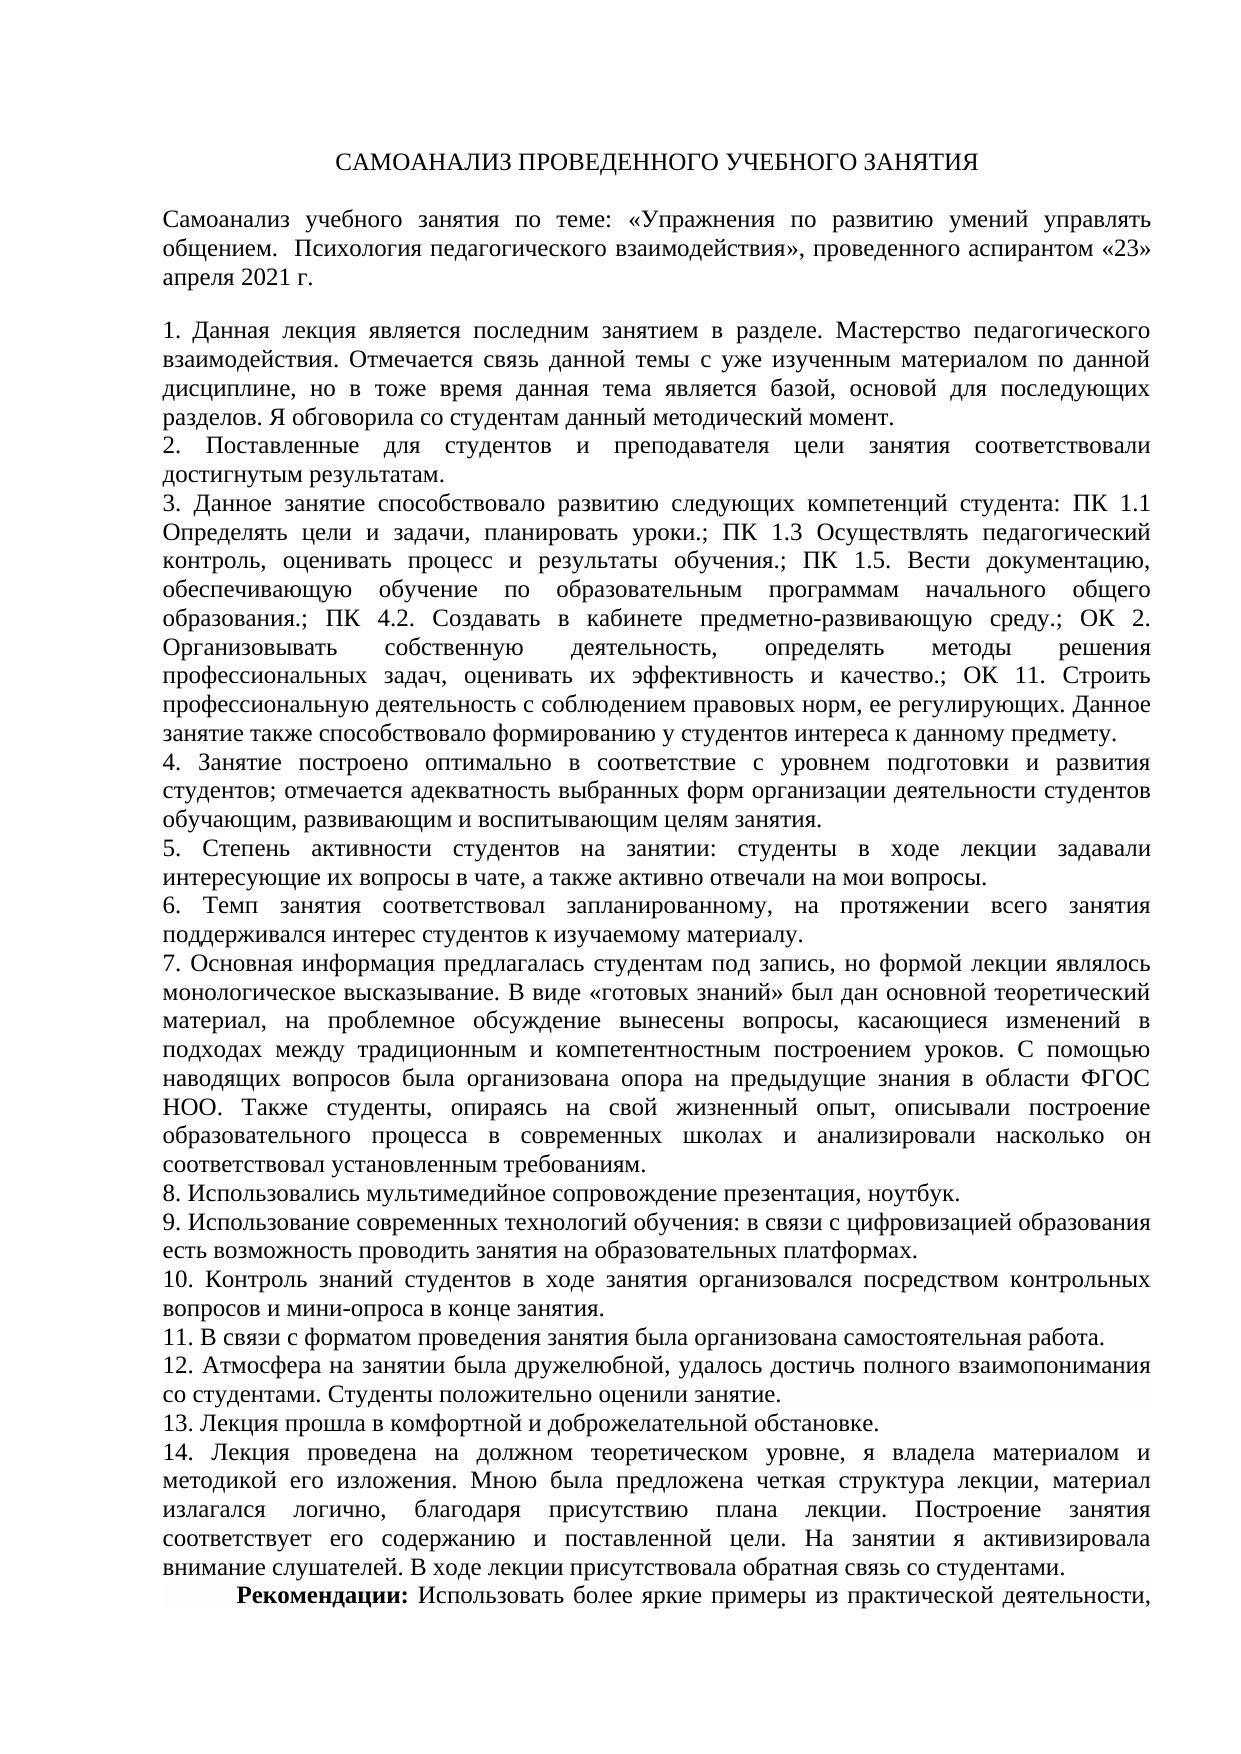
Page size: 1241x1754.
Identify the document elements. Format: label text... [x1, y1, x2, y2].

list Данная лекция является последним занятием в разделе. Мастерство педагогического взаимодействия. Отмечается связь данной темы с уже изученным материалом по данной дисциплине, но в тоже время данная тема является базой, основой для последующих разделов. Я обговорила со студентам данный методический момент. [162, 316, 1152, 431]
text 2. Поставленные для студентов и преподавателя цели занятия соответствовали достигнутым результатам. [162, 431, 1152, 488]
text 11. В связи с форматом проведения занятия была организована самостоятельная работа. [162, 1322, 1152, 1351]
text 6. Темп занятия соответствовал запланированному, на протяжении всего занятия поддерживался интерес студентов к изучаемому материалу. [162, 891, 1152, 948]
text 5. Степень активности студентов на занятии: студенты в ходе лекции задавали интересующие их вопросы в чате, а также активно отвечали на мои вопросы. [162, 833, 1152, 891]
text 4. Занятие построено оптимально в соответствие с уровнем подготовки и развития студентов; отмечается адекватность выбранных форм организации деятельности студентов обучающим, развивающим и воспитывающим целям занятия. [162, 747, 1152, 833]
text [162, 1581, 1152, 1609]
text 13. Лекция прошла в комфортной и доброжелательной обстановке. [162, 1408, 1152, 1437]
text 3. Данное занятие способствовало развитию следующих компетенций студента: ПК 1.1 Определять цели и задачи, планировать уроки.; ПК 1.3 Осуществлять педагогический контроль, оценивать процесс и результаты обучения.; ПК 1.5. Вести документацию, обеспечивающую обучение по образовательным программам начального общего образования.; ПК 4.2. Создавать в кабинете предметно-развивающую среду.; ОК 2. Организовывать собственную деятельность, определять методы решения профессиональных задач, оценивать их эффективность и качество.; ОК 11. Строить профессиональную деятельность с соблюдением правовых норм, ее регулирующих. Данное занятие также способствовало формированию у студентов интереса к данному предмету. [162, 488, 1152, 747]
text 8. Использовались мультимедийное сопровождение презентация, ноутбук. [162, 1178, 1152, 1207]
text САМОАНАЛИЗ ПРОВЕДЕННОГО УЧЕБНОГО ЗАНЯТИЯ [162, 147, 1152, 176]
text 9. Использование современных технологий обучения: в связи с цифровизацией образования есть возможность проводить занятия на образовательных платформах. [162, 1207, 1152, 1264]
text 7. Основная информация предлагалась студентам под запись, но формой лекции являлось монологическое высказывание. В виде «готовых знаний» был дан основной теоретический материал, на проблемное обсуждение вынесены вопросы, касающиеся изменений в подходах между традиционным и компетентностным построением уроков. С помощью наводящих вопросов была организована опора на предыдущие знания в области ФГОС НОО. Также студенты, опираясь на свой жизненный опыт, описывали построение образовательного процесса в современных школах и анализировали насколько он соответствовал установленным требованиям. [162, 948, 1152, 1178]
text Самоанализ учебного занятия по теме: «Упражнения по развитию умений управлять общением. Психология педагогического взаимодействия», проведенного аспирантом «23» апреля 2021 г. [162, 204, 1152, 291]
text 10. Контроль знаний студентов в ходе занятия организовался посредством контрольных вопросов и мини-опроса в конце занятия. [162, 1264, 1152, 1322]
text 12. Атмосфера на занятии была дружелюбной, удалось достичь полного взаимопонимания со студентами. Студенты положительно оценили занятие. [162, 1351, 1152, 1408]
text 14. Лекция проведена на должном теоретическом уровне, я владела материалом и методикой его изложения. Мною была предложена четкая структура лекции, материал излагался логично, благодаря присутствию плана лекции. Построение занятия соответствует его содержанию и поставленной цели. На занятии я активизировала внимание слушателей. В ходе лекции присутствовала обратная связь со студентами. [162, 1437, 1152, 1581]
